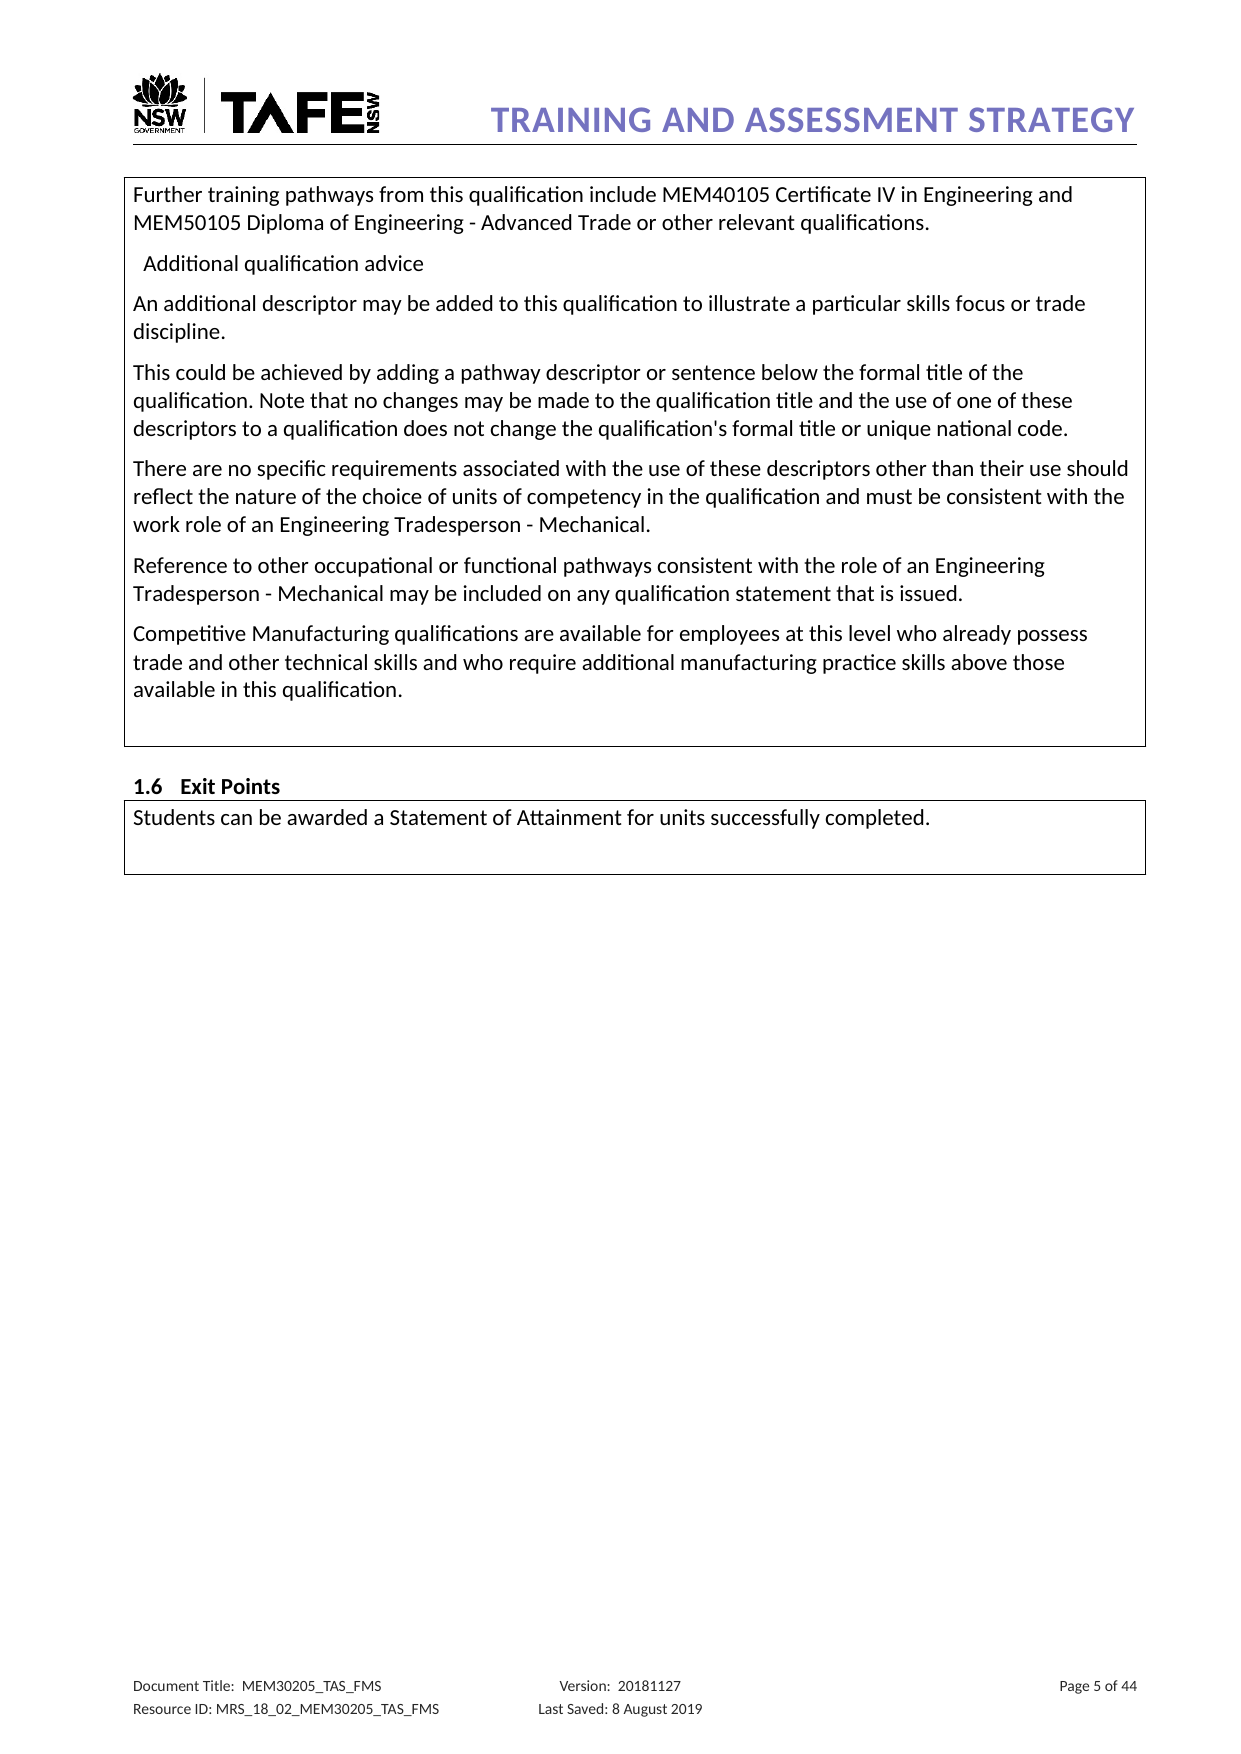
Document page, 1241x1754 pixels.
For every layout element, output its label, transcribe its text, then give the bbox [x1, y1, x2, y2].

text An additional descriptor may be added to this qualification to illustrate a particular skills focus or trade discipline. [125, 286, 1145, 345]
text Students can be awarded a Statement of Attainment for units successfully completed. [125, 801, 1145, 831]
text Competitive Manufacturing qualifications are available for employees at this level who already possess trade and other technical skills and who require additional manufacturing practice skills above those available in this qualification. [125, 616, 1145, 704]
picture [132, 73, 380, 133]
text Further training pathways from this qualification include MEM40105 Certificate IV in Engineering and MEM50105 Diploma of Engineering - Advanced Trade or other relevant qualifications. [125, 178, 1145, 236]
subtitle 1.6 Exit Points [133, 772, 1137, 800]
text This could be achieved by adding a pathway descriptor or sentence below the formal title of the qualification. Note that no changes may be made to the qualification title and the use of one of these descriptors to a qualification does not change the qualification's formal title or unique national code. [125, 355, 1145, 442]
text There are no specific requirements associated with the use of these descriptors other than their use should reflect the nature of the choice of units of competency in the qualification and must be consistent with the work role of an Engineering Tradesperson - Mechanical. [125, 451, 1145, 538]
text Reference to other occupational or functional pathways consistent with the role of an Engineering Tradesperson - Mechanical may be included on any qualification statement that is issued. [125, 548, 1145, 607]
text Additional qualification advice [125, 246, 1145, 277]
